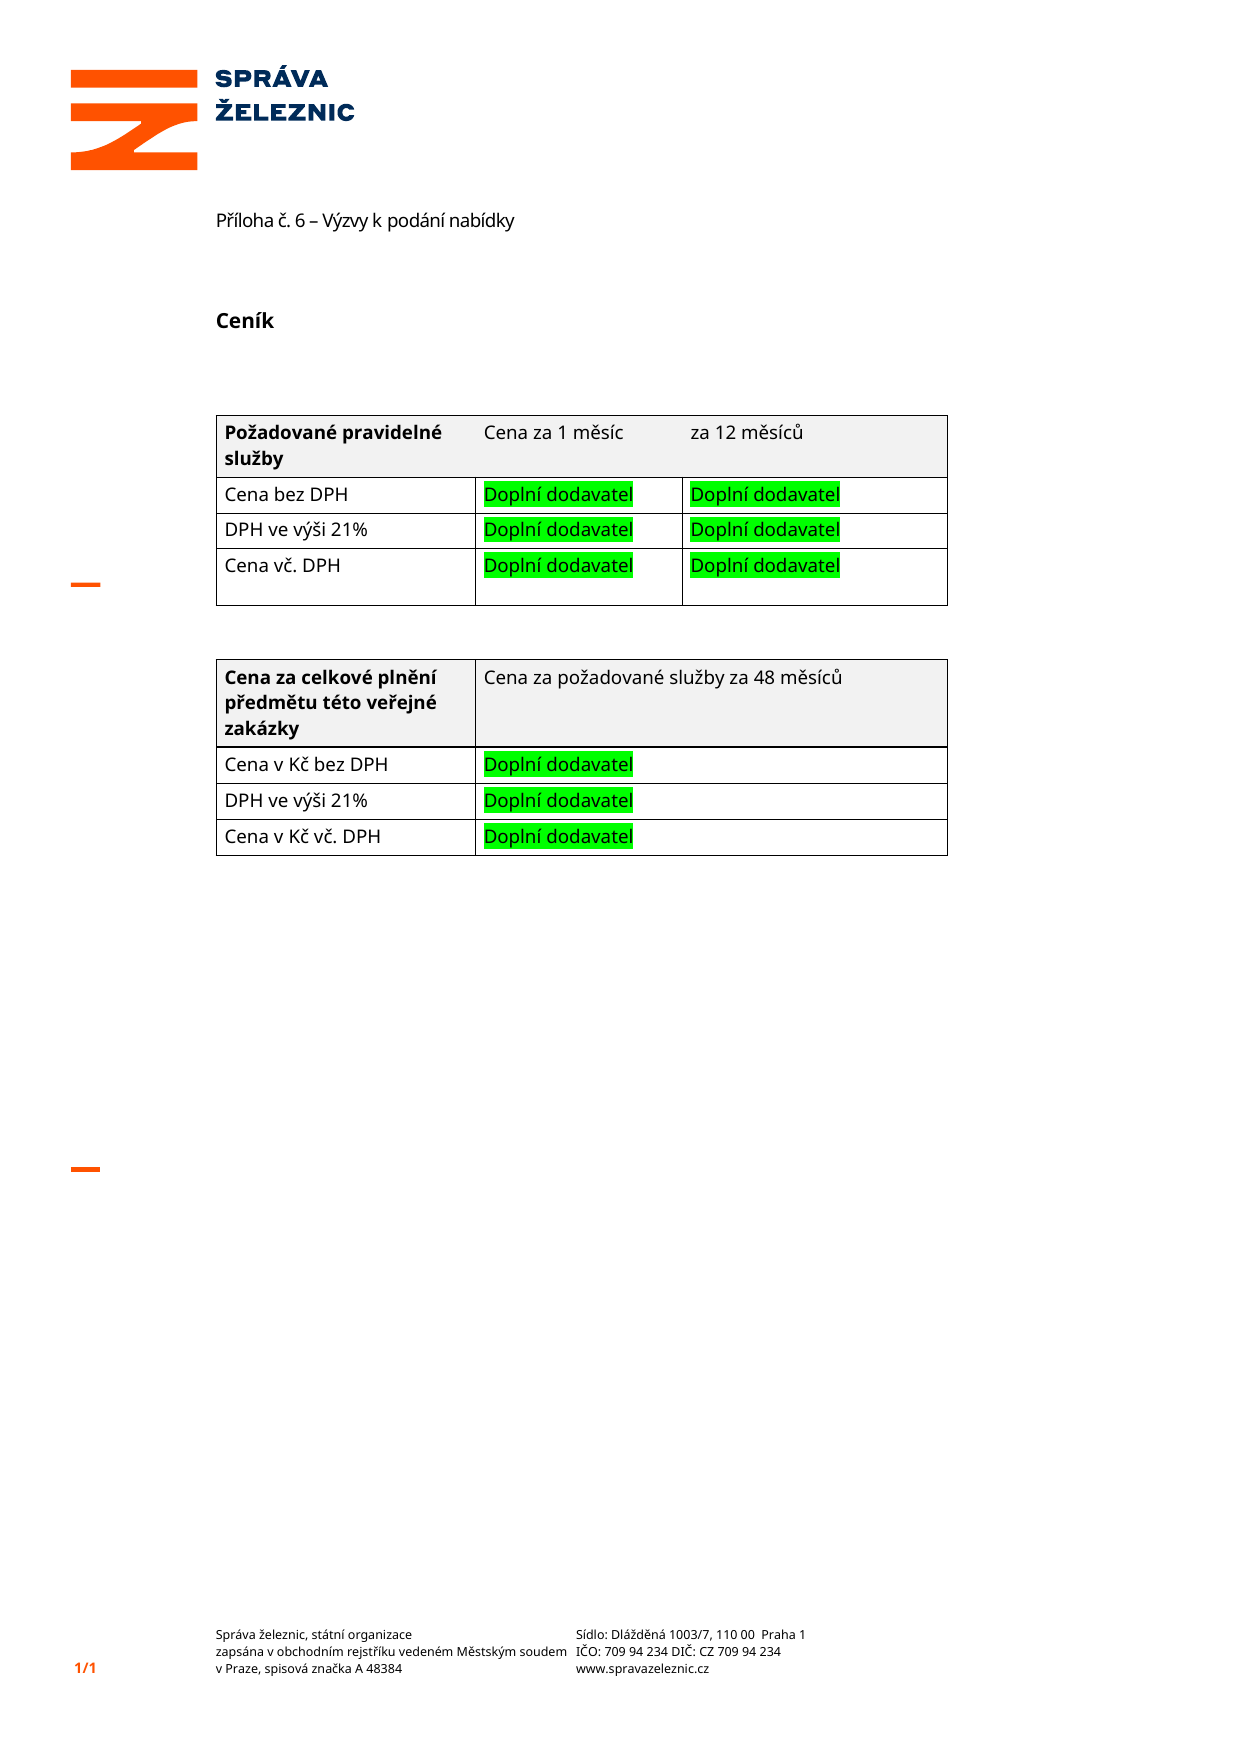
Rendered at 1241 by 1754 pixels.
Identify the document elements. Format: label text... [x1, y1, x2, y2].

table_header Cena za požadované služby za 48 měsíců [476, 660, 947, 746]
table_cell Cena v Kč vč. DPH [217, 820, 475, 854]
table_cell Doplní dodavatel [476, 478, 682, 513]
table_cell DPH ve výši 21% [217, 784, 475, 818]
table_cell DPH ve výši 21% [217, 514, 475, 548]
table_cell Doplní dodavatel [476, 820, 947, 854]
table_header Cena za celkové plnění předmětu této veřejné zakázky [217, 660, 475, 746]
table_cell Doplní dodavatel [683, 549, 947, 605]
table_header Cena za 1 měsíc [475, 416, 682, 477]
table_cell Doplní dodavatel [476, 748, 947, 782]
table_header Požadované pravidelné služby [217, 416, 475, 477]
table_cell Doplní dodavatel [476, 514, 682, 548]
table_cell Doplní dodavatel [476, 784, 947, 818]
table_cell Doplní dodavatel [683, 478, 947, 513]
table_cell Doplní dodavatel [683, 514, 947, 548]
text Ceník [216, 306, 1122, 334]
table_cell Cena v Kč bez DPH [217, 748, 475, 782]
table_cell Cena bez DPH [217, 478, 475, 513]
subtitle Příloha č. 6 – Výzvy k podání nabídky [216, 207, 1122, 232]
table_cell Cena vč. DPH [217, 549, 475, 605]
table_header za 12 měsíců [682, 416, 947, 477]
table_cell Doplní dodavatel [476, 549, 682, 605]
